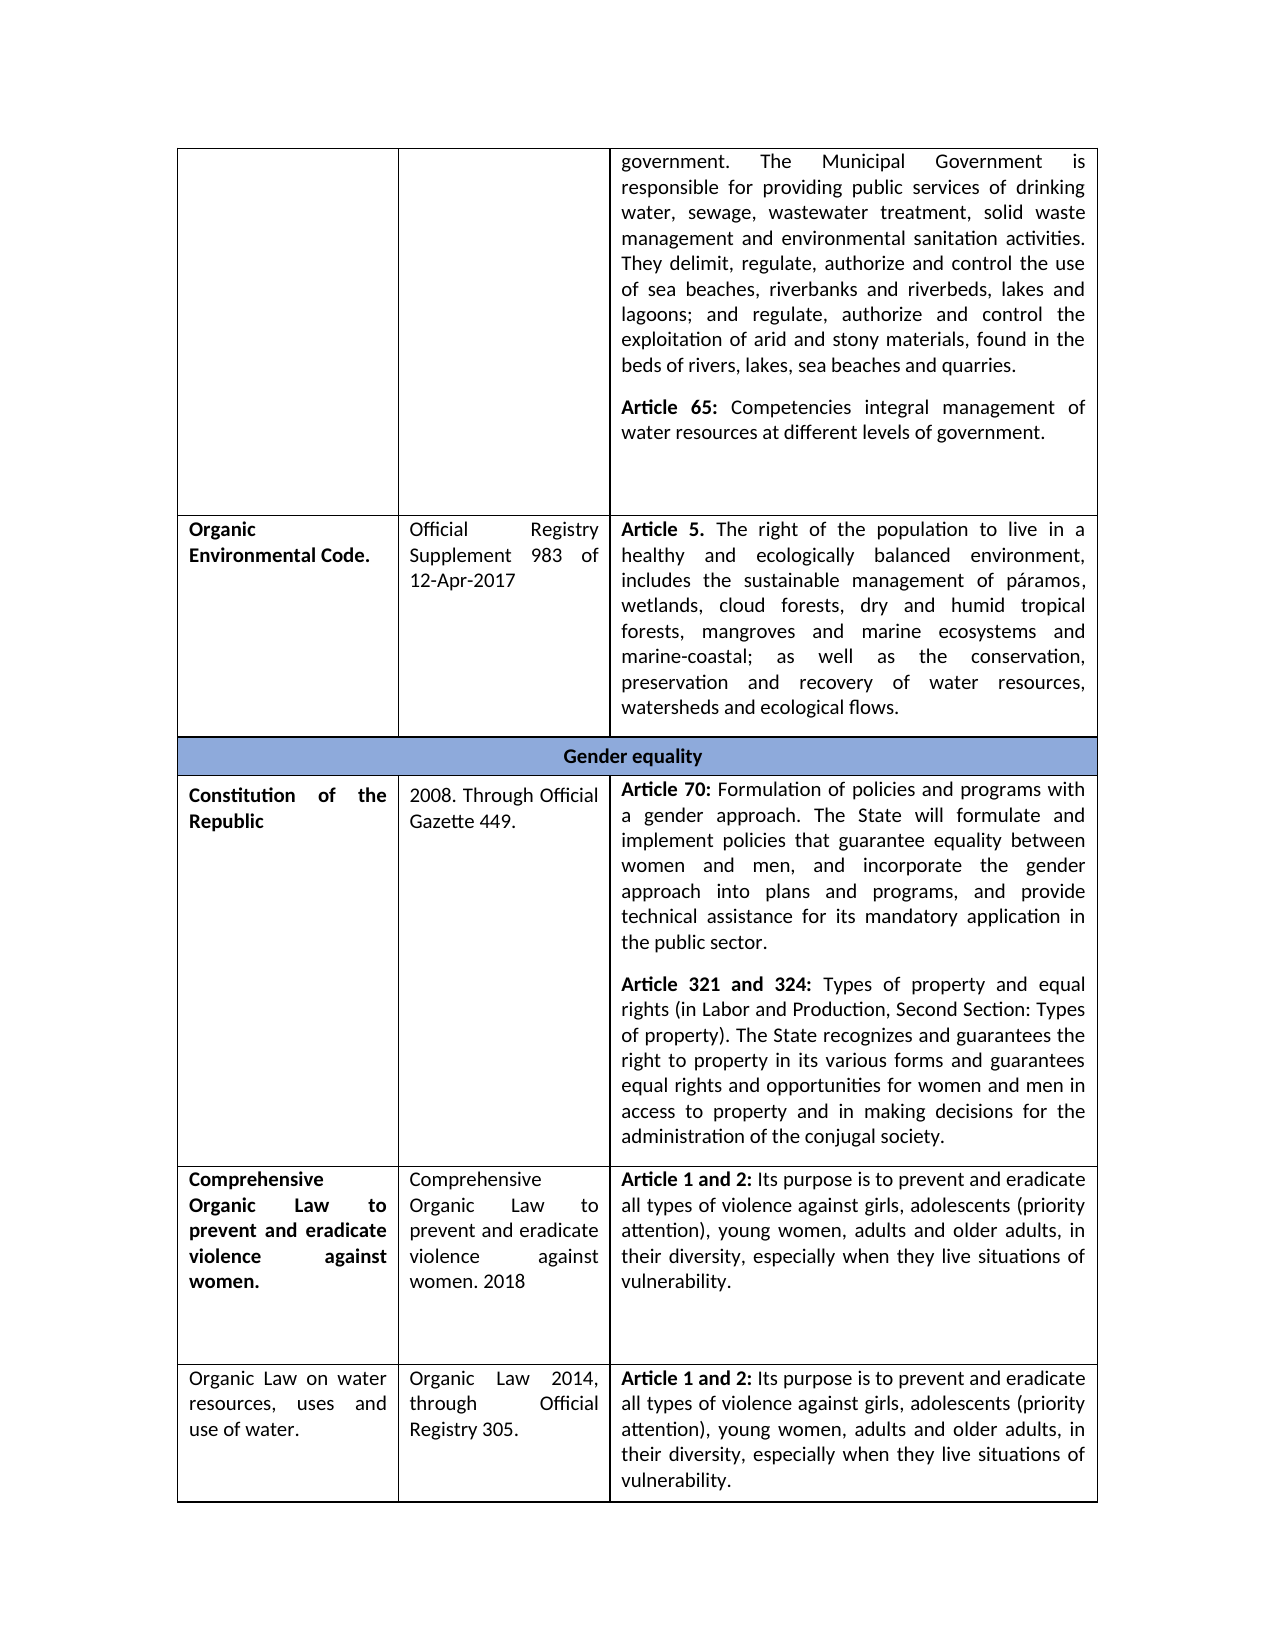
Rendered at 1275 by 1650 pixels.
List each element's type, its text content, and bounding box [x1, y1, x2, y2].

table_cell Article 70: Formulation of policies and programs with a gender approach. The State will formulate and implement policies that guarantee equality between women and men, and incorporate the gender approach into plans and programs, and provide technical assistance for its mandatory application in the public sector. Article 321 and 324: Types of property and equal rights (in Labor and Production, Second Section: Types of property). The State recognizes and guarantees the right to property in its various forms and guarantees equal rights and opportunities for women and men in access to property and in making decisions for the administration of the conjugal society. [611, 776, 1097, 1166]
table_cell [178, 1365, 398, 1501]
table_cell Official Registry Supplement 983 of 12-Apr-2017 [399, 516, 609, 736]
table_cell Constitution of the Republic [178, 776, 398, 1166]
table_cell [178, 149, 398, 515]
table_cell Comprehensive Organic Law to prevent and eradicate violence against women. 2018 [399, 1167, 609, 1364]
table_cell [611, 149, 1097, 515]
table_cell Organic Environmental Code. [178, 516, 398, 736]
table_cell Comprehensive Organic Law to prevent and eradicate violence against women. [178, 1167, 398, 1364]
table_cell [611, 1365, 1097, 1501]
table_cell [399, 149, 609, 515]
table_cell Article 5. The right of the population to live in a healthy and ecologically balanced environment, includes the sustainable management of páramos, wetlands, cloud forests, dry and humid tropical forests, mangroves and marine ecosystems and marine-coastal; as well as the conservation, preservation and recovery of water resources, watersheds and ecological flows. [611, 516, 1097, 736]
table_cell Article 1 and 2: Its purpose is to prevent and eradicate all types of violence against girls, adolescents (priority attention), young women, adults and older adults, in their diversity, especially when they live situations of vulnerability. [611, 1167, 1097, 1364]
table_cell 2008. Through Official Gazette 449. [399, 776, 609, 1166]
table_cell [399, 1365, 609, 1501]
table_cell Gender equality [178, 738, 1097, 775]
